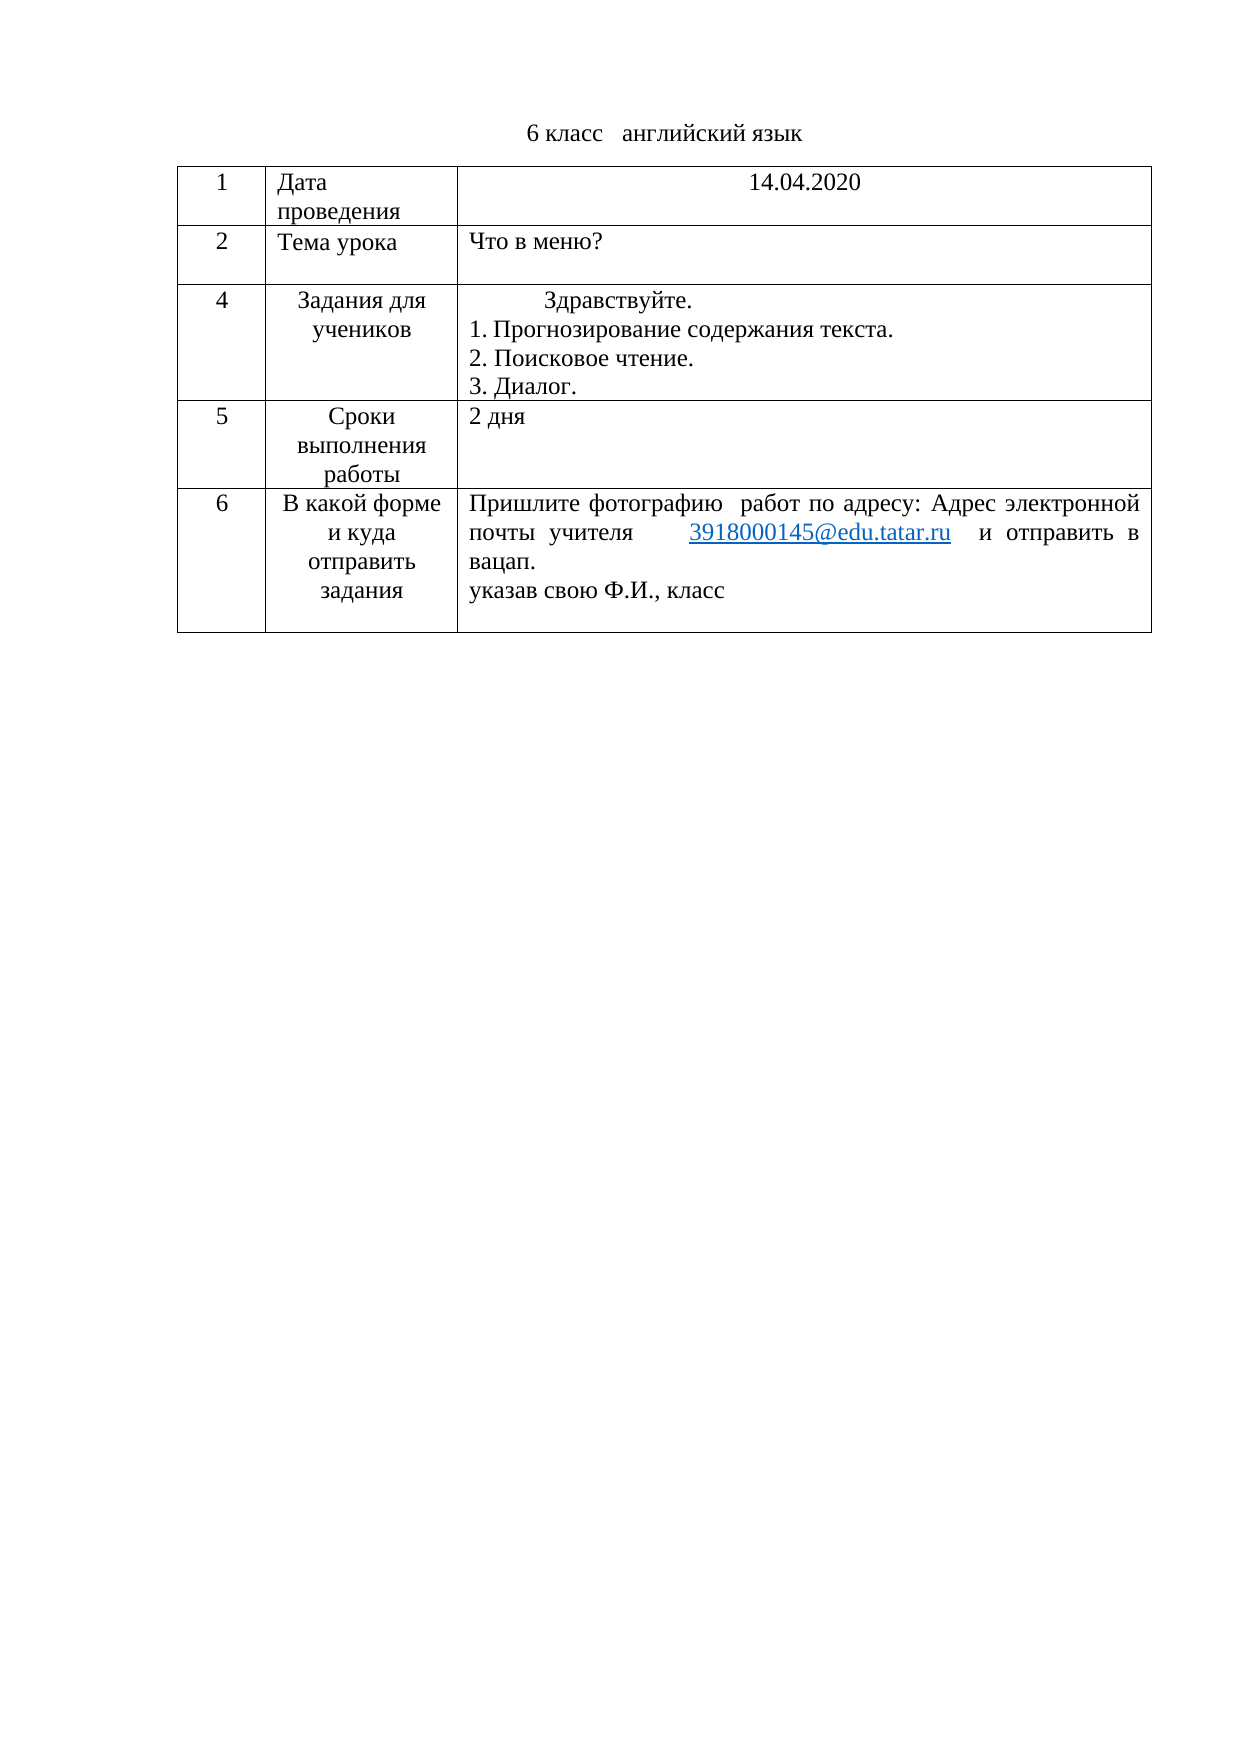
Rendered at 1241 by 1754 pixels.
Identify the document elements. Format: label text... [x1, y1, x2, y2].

text 6 класс английский язык [177, 118, 1152, 147]
table_cell 2 [178, 226, 265, 284]
table_cell Пришлите фотографию работ по адресу: Адрес электронной почты учителя 3918000145@edu.tatar.ru и отправить в вацап. указав свою Ф.И., класс [458, 489, 1151, 632]
table_cell 4 [178, 285, 265, 400]
table_header 14.04.2020 [458, 167, 1151, 225]
table_cell Что в меню? [458, 226, 1151, 284]
table_cell 6 [178, 489, 265, 632]
table_cell Тема урока [266, 226, 457, 284]
table_cell 2 дня [458, 401, 1151, 487]
table_cell Сроки выполнения работы [266, 401, 457, 487]
table_cell В какой форме и куда отправить задания [266, 489, 457, 632]
table_cell Задания для учеников [266, 285, 457, 400]
table_header 1 [178, 167, 265, 225]
table_cell Здравствуйте. 1. Прогнозирование содержания текста. 2. Поисковое чтение. 3. Диалог. [458, 285, 1151, 400]
table_header Дата проведения [266, 167, 457, 225]
table_cell 5 [178, 401, 265, 487]
